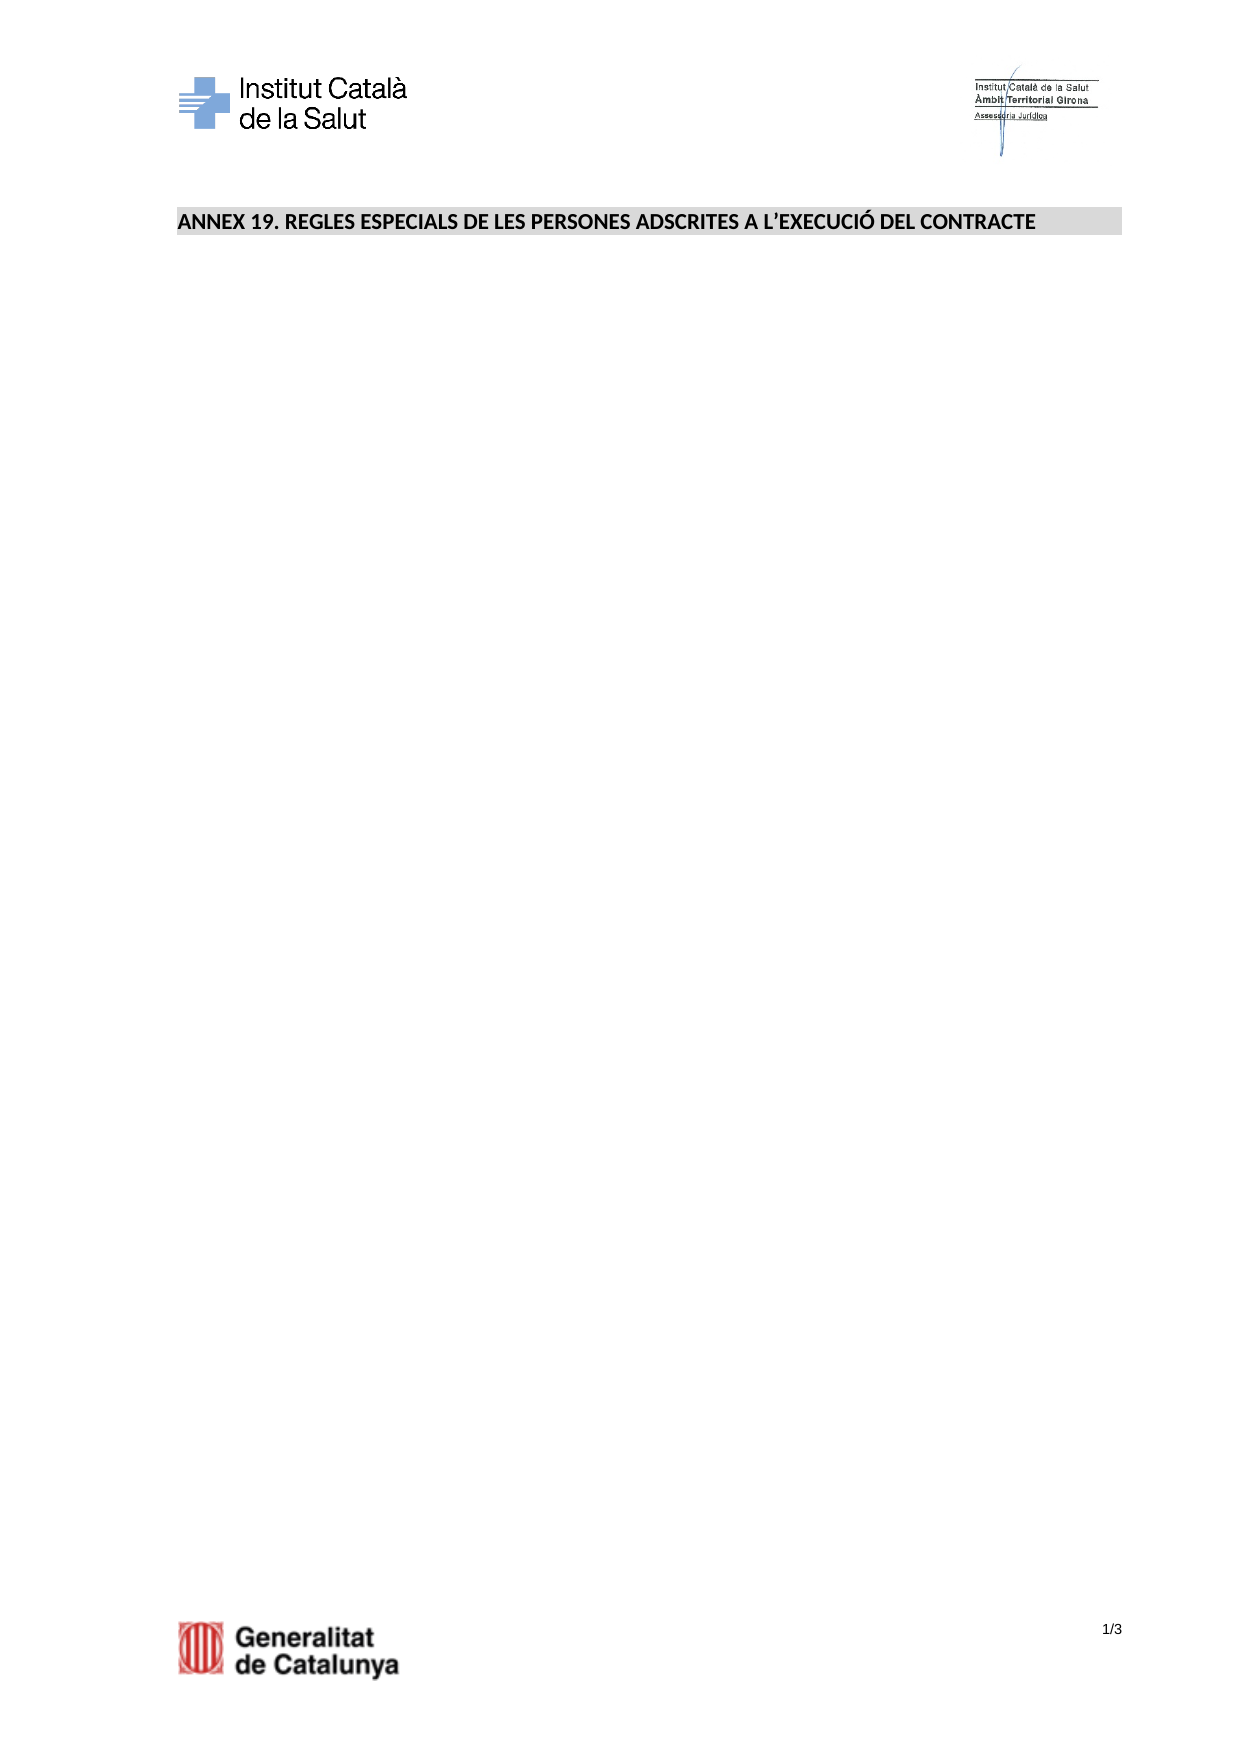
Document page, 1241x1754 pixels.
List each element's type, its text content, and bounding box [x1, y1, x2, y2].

picture [177, 1620, 401, 1681]
picture [177, 73, 410, 134]
text ANNEX 19. REGLES ESPECIALS DE LES PERSONES ADSCRITES A L’EXECUCIÓ DEL CONTRACTE [177, 207, 1122, 235]
picture [960, 55, 1113, 166]
